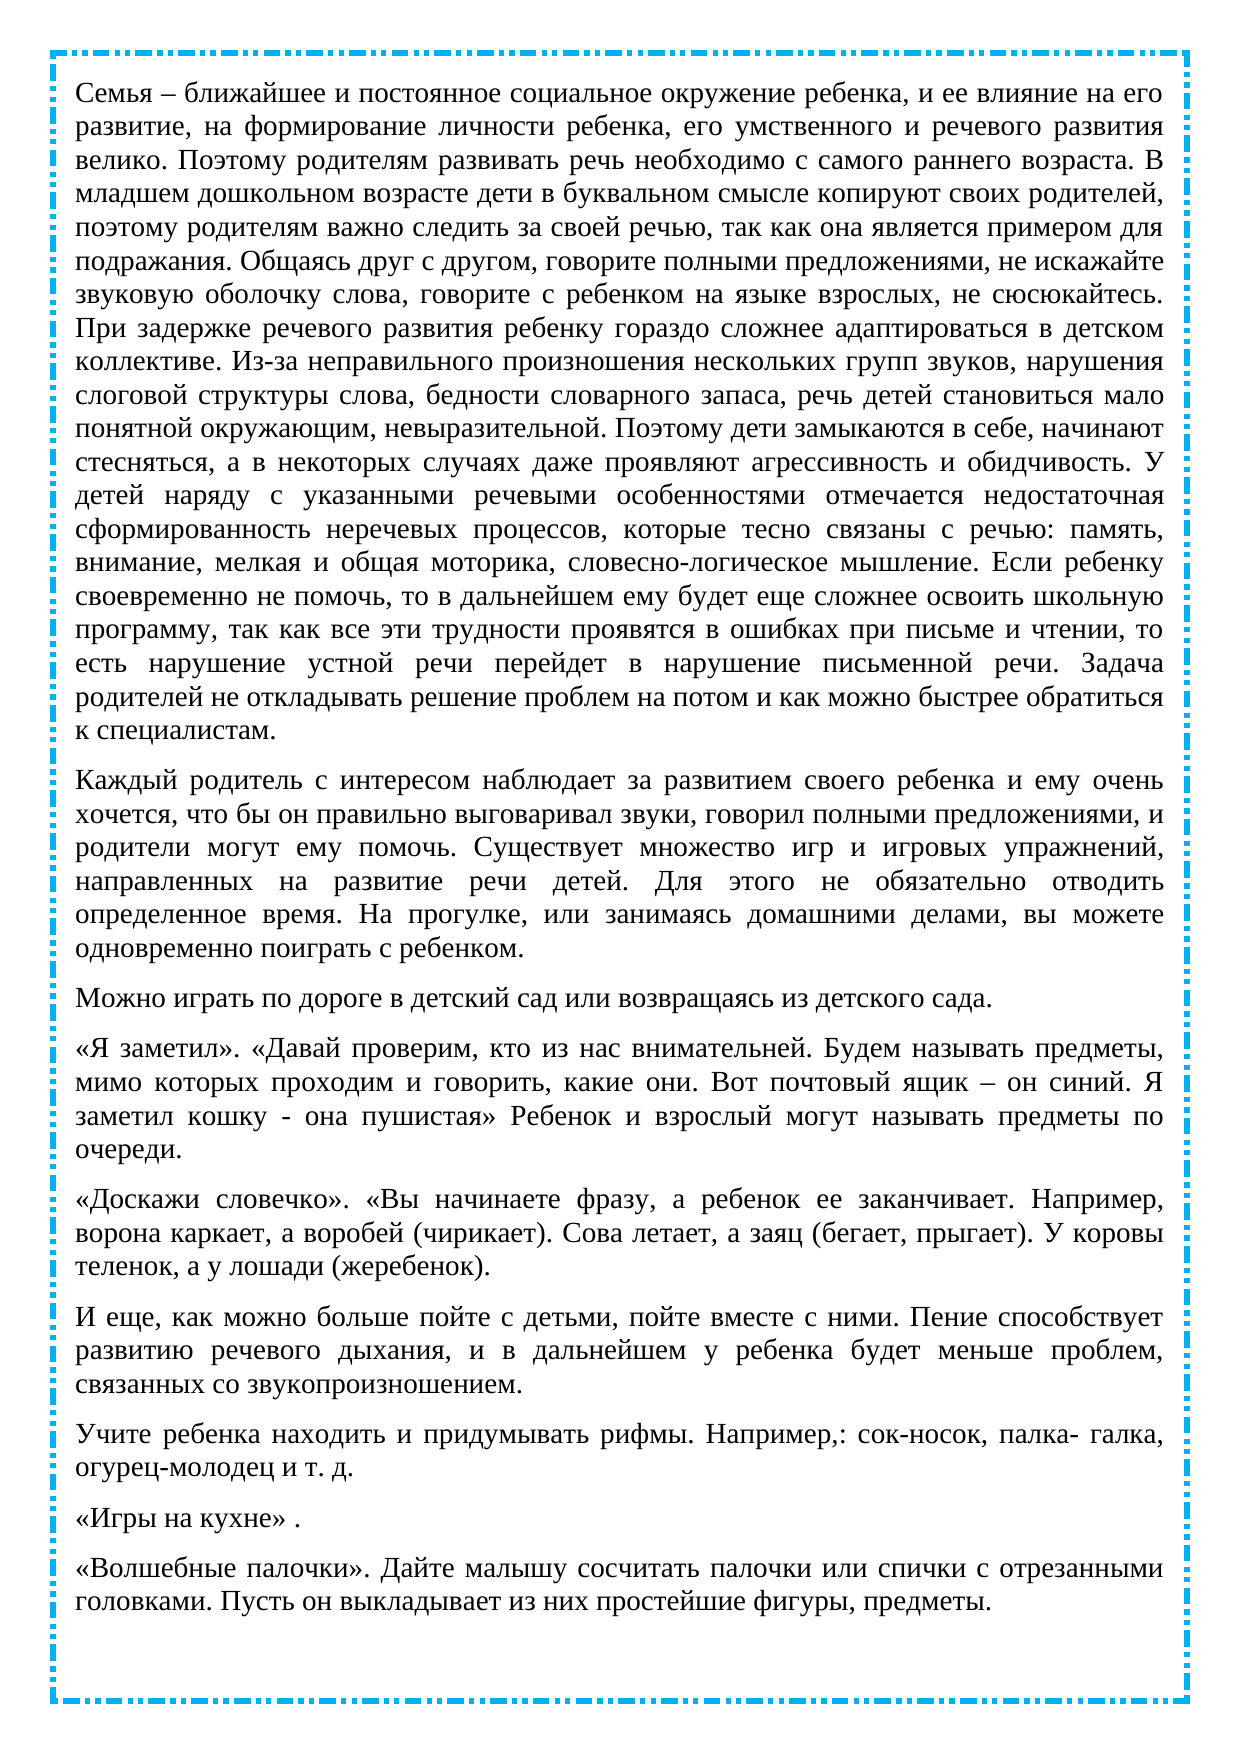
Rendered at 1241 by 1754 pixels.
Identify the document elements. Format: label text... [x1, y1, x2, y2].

text «Волшебные палочки». Дайте малышу сосчитать палочки или спички с отрезанными головками. Пусть он выкладывает из них простейшие фигуры, предметы. [75, 1550, 1165, 1617]
text Учите ребенка находить и придумывать рифмы. Например,: сок-носок, палка- галка, огурец-молодец и т. д. [75, 1416, 1165, 1483]
text «Я заметил». «Давай проверим, кто из нас внимательней. Будем называть предметы, мимо которых проходим и говорить, какие они. Вот почтовый ящик – он синий. Я заметил кошку - она пушистая» Ребенок и взрослый могут называть предметы по очереди. [75, 1031, 1165, 1165]
text Каждый родитель с интересом наблюдает за развитием своего ребенка и ему очень хочется, что бы он правильно выговаривал звуки, говорил полными предложениями, и родители могут ему помочь. Существует множество игр и игровых упражнений, направленных на развитие речи детей. Для этого не обязательно отводить определенное время. На прогулке, или занимаясь домашними делами, вы можете одновременно поиграть с ребенком. [75, 762, 1165, 964]
text Можно играть по дороге в детский сад или возвращаясь из детского сада. [75, 980, 1165, 1014]
text «Игры на кухне» . [75, 1500, 1165, 1533]
text Семья – ближайшее и постоянное социальное окружение ребенка, и ее влияние на его развитие, на формирование личности ребенка, его умственного и речевого развития велико. Поэтому родителям развивать речь необходимо с самого раннего возраста. В младшем дошкольном возрасте дети в буквальном смысле копируют своих родителей, поэтому родителям важно следить за своей речью, так как она является примером для подражания. Общаясь друг с другом, говорите полными предложениями, не искажайте звуковую оболочку слова, говорите с ребенком на языке взрослых, не сюсюкайтесь. При задержке речевого развития ребенку гораздо сложнее адаптироваться в детском коллективе. Из-за неправильного произношения нескольких групп звуков, нарушения слоговой структуры слова, бедности словарного запаса, речь детей становиться мало понятной окружающим, невыразительной. Поэтому дети замыкаются в себе, начинают стесняться, а в некоторых случаях даже проявляют агрессивность и обидчивость. У детей наряду с указанными речевыми особенностями отмечается недостаточная сформированность неречевых процессов, которые тесно связаны с речью: память, внимание, мелкая и общая моторика, словесно-логическое мышление. Если ребенку своевременно не помочь, то в дальнейшем ему будет еще сложнее освоить школьную программу, так как все эти трудности проявятся в ошибках при письме и чтении, то есть нарушение устной речи перейдет в нарушение письменной речи. Задача родителей не откладывать решение проблем на потом и как можно быстрее обратиться к специалистам. [75, 75, 1165, 746]
text «Доскажи словечко». «Вы начинаете фразу, а ребенок ее заканчивает. Например, ворона каркает, а воробей (чирикает). Сова летает, а заяц (бегает, прыгает). У коровы теленок, а у лошади (жеребенок). [75, 1181, 1165, 1282]
text И еще, как можно больше пойте с детьми, пойте вместе с ними. Пение способствует развитию речевого дыхания, и в дальнейшем у ребенка будет меньше проблем, связанных со звукопроизношением. [75, 1299, 1165, 1399]
